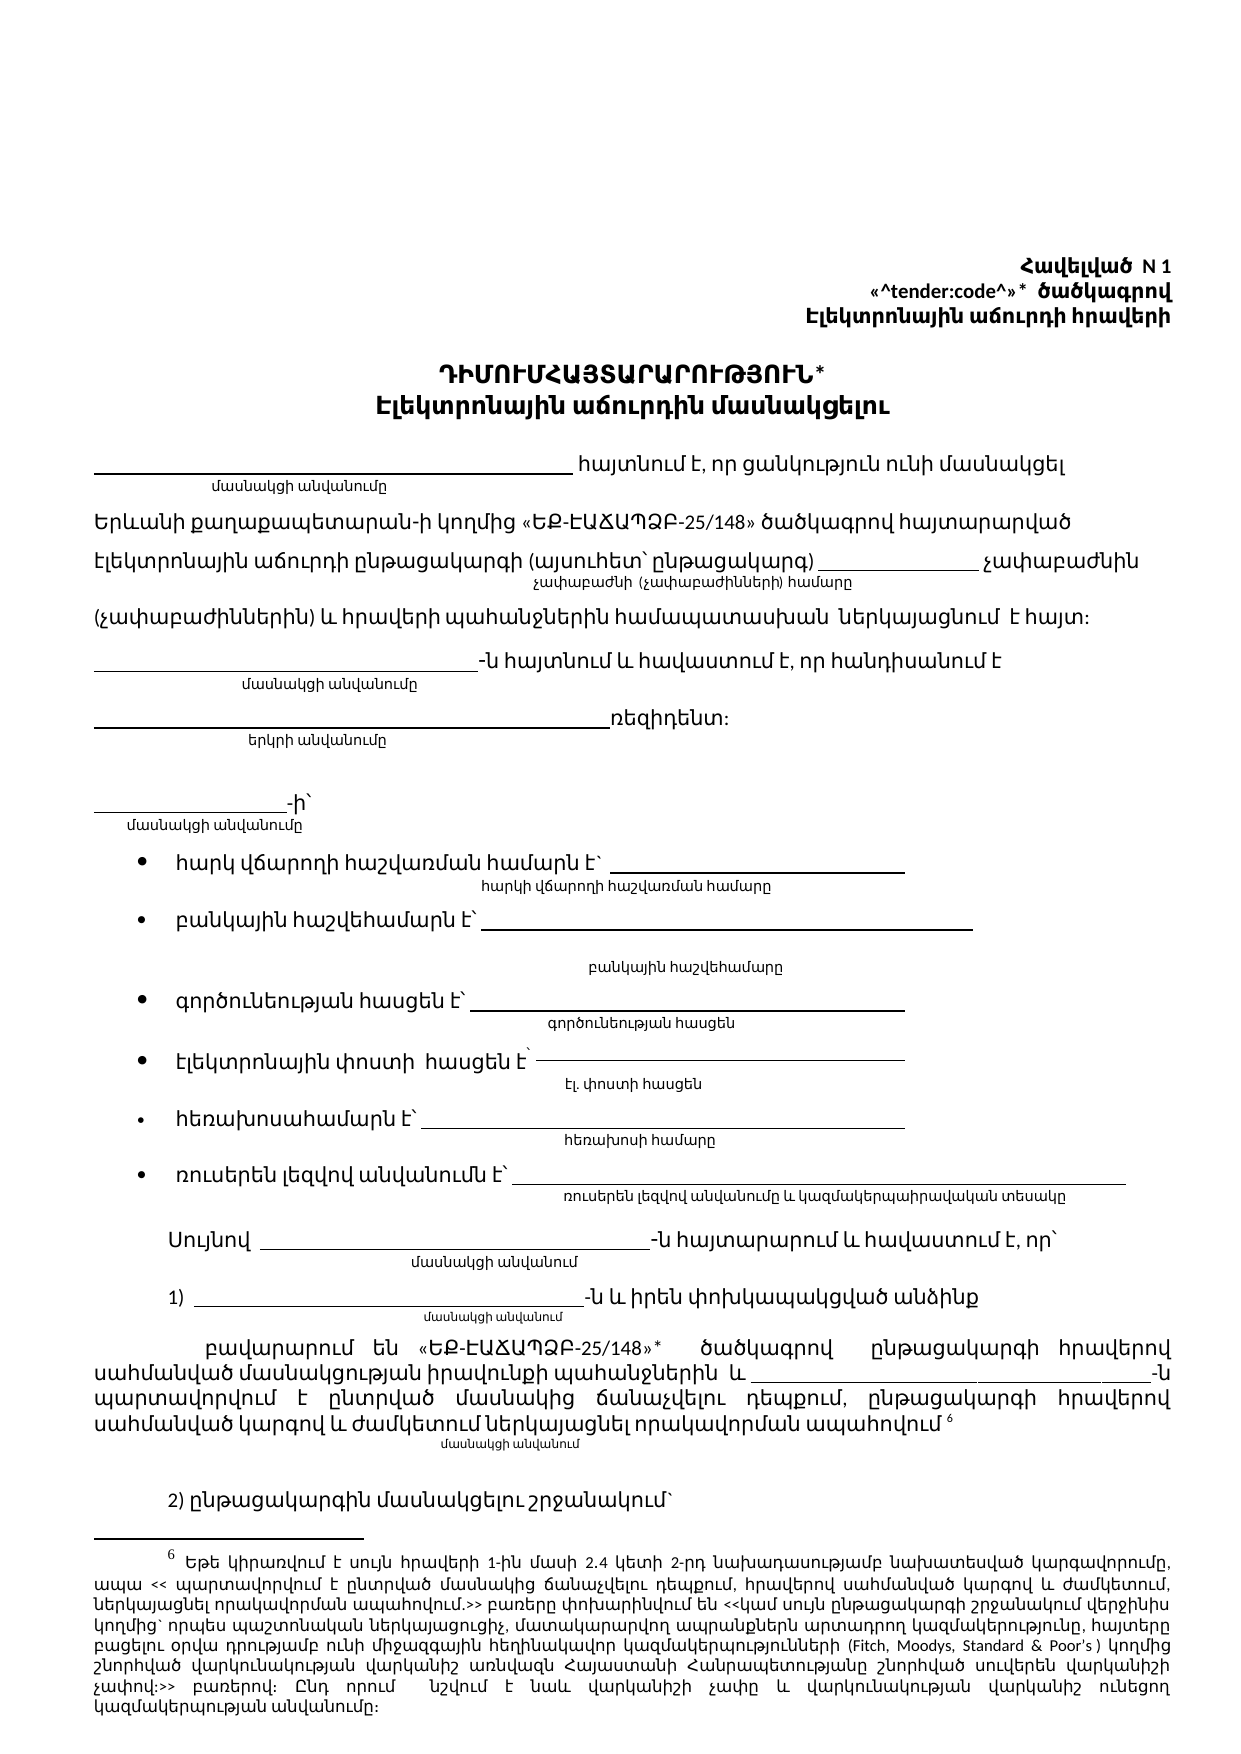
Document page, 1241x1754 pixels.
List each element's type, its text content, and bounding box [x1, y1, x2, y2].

text չափաբաժնի (չափաբաժինների) համարը [94, 573, 1171, 604]
text մասնակցի անվանումը [94, 477, 1171, 507]
text մասնակցի անվանում [94, 1309, 1171, 1335]
subtitle Էլեկտրոնային աճուրդին մասնակցելու [94, 390, 1171, 421]
text հեռախոսի համարը [462, 1131, 1171, 1162]
text Սույնով -ն հայտարարում և հավաստում է, որ՝ [94, 1223, 1171, 1253]
text էլ. փոստի հասցեն [94, 1075, 1171, 1106]
text մասնակցի անվանում [94, 1253, 1171, 1284]
text Էլեկտրոնային աճուրդի հրավերի [94, 304, 1171, 329]
text ռեզիդենտ: [94, 706, 1171, 731]
list էլեկտրոնային փոստի հասցեն է՝ [138, 1045, 1171, 1075]
text բավարարում են «ԵՔ-ԷԱՃԱՊՁԲ-25/148»* ծածկագրով ընթացակարգի հրավերով սահմանված մասնակցության իրավունքի պահանջներին և -ն պարտավորվում է ընտրված մասնակից ճանաչվելու դեպքում, ընթացակարգի հրավերով սահմանված կարգով և ժամկետում ներկայացնել որակավորման ապահովում [94, 1335, 1171, 1436]
text -ի՝ [94, 790, 1171, 816]
text Հավելված N 1 [94, 253, 1171, 278]
list ռուսերեն լեզվով անվանումն է՝ [138, 1162, 1171, 1187]
text «^tender:code^»* ծածկագրով [94, 278, 1171, 304]
text հարկի վճարողի հաշվառման համարը [94, 877, 1171, 907]
text մասնակցի անվանում [94, 1436, 1171, 1462]
text 2) ընթացակարգին մասնակցելու շրջանակում` [94, 1487, 1171, 1513]
list բանկային հաշվեհամարն է՝ [138, 907, 1171, 958]
text հայտնում է, որ ցանկություն ունի մասնակցել [94, 451, 1171, 477]
text -ն հայտնում և հավաստում է, որ հանդիսանում է [94, 644, 1171, 675]
text երկրի անվանումը [94, 731, 1171, 762]
text էլեկտրոնային աճուրդի ընթացակարգի (այսուհետ՝ ընթացակարգ) չափաբաժնին [94, 548, 1171, 573]
text մասնակցի անվանումը [94, 816, 1171, 846]
list հարկ վճարողի հաշվառման համարն է` [138, 846, 1171, 877]
text 1) -ն և իրեն փոխկապակցված անձինք [94, 1284, 1171, 1309]
list գործունեության հասցեն է՝ [138, 989, 1171, 1014]
text ԴԻՄՈՒՄՀԱՅՏԱՐԱՐՈՒԹՅՈՒՆ* [94, 360, 1171, 390]
text մասնակցի անվանումը [94, 675, 1171, 706]
text գործունեության հասցեն [94, 1014, 1171, 1045]
text Երևանի քաղաքապետարան-ի կողմից «ԵՔ-ԷԱՃԱՊՁԲ-25/148» ծածկագրով հայտարարված [94, 507, 1171, 535]
text (չափաբաժիններին) և հրավերի պահանջներին համապատասխան ներկայացնում է հայտ: [94, 604, 1171, 629]
text բանկային հաշվեհամարը [94, 958, 1171, 989]
list հեռախոսահամարն է՝ [138, 1106, 1171, 1131]
text ռուսերեն լեզվով անվանումը և կազմակերպաիրավական տեսակը [94, 1187, 1171, 1218]
